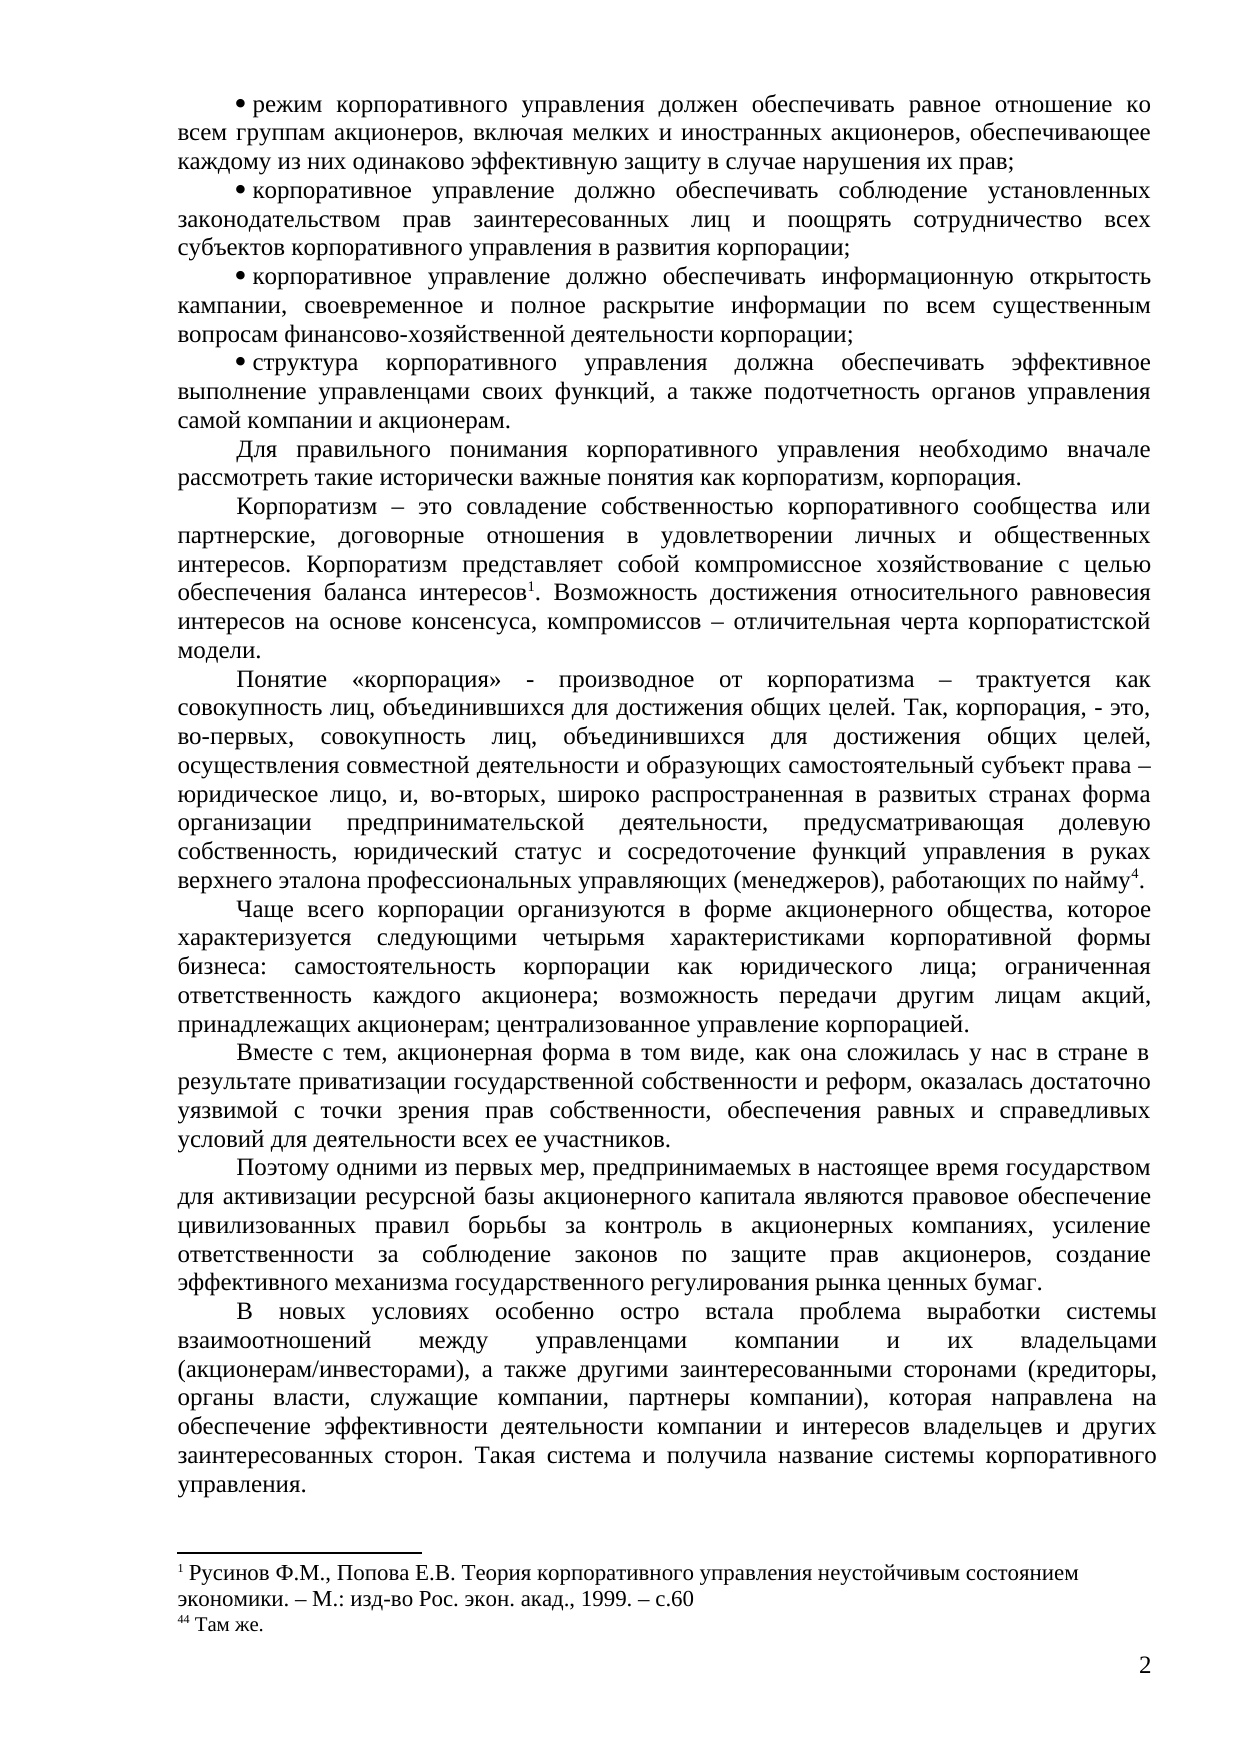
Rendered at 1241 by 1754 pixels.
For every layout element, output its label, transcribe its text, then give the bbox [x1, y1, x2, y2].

list корпоративное управление должно обеспечивать информационную открытость кампании, своевременное и полное раскрытие информации по всем существенным вопросам финансово-хозяйственной деятельности корпорации; [177, 261, 1152, 347]
text В новых условиях особенно остро встала проблема выработки системы взаимоотношений между управленцами компании и их владельцами (акционерам/инвесторами), а также другими заинтересованными сторонами (кредиторы, органы власти, служащие компании, партнеры компании), которая направлена на обеспечение эффективности деятельности компании и интересов владельцев и других заинтересованных сторон. Такая система и получила название системы корпоративного управления. [177, 1296, 1158, 1497]
text Вместе с тем, акционерная форма в том виде, как она сложилась у нас в стране в результате приватизации государственной собственности и реформ, оказалась достаточно уязвимой с точки зрения прав собственности, обеспечения равных и справедливых условий для деятельности всех ее участников. [177, 1037, 1152, 1152]
list корпоративное управление должно обеспечивать соблюдение установленных законодательством прав заинтересованных лиц и поощрять сотрудничество всех субъектов корпоративного управления в развития корпорации; [177, 175, 1152, 261]
list режим корпоративного управления должен обеспечивать равное отношение ко всем группам акционеров, включая мелких и иностранных акционеров, обеспечивающее каждому из них одинаково эффективную защиту в случае нарушения их прав; [177, 89, 1152, 175]
text Понятие «корпорация» - производное от корпоратизма – трактуется как совокупность лиц, объединившихся для достижения общих целей. Так, корпорация, - это, во-первых, совокупность лиц, объединившихся для достижения общих целей, осуществления совместной деятельности и образующих самостоятельный субъект права – юридическое лицо, и, во-вторых, широко распространенная в развитых странах форма организации предпринимательской деятельности, предусматривающая долевую собственность, юридический статус и сосредоточение функций управления в руках верхнего эталона профессиональных управляющих (менеджеров), работающих по найму4. [177, 664, 1152, 894]
text Поэтому одними из первых мер, предпринимаемых в настоящее время государством для активизации ресурсной базы акционерного капитала являются правовое обеспечение цивилизованных правил борьбы за контроль в акционерных компаниях, усиление ответственности за соблюдение законов по защите прав акционеров, создание эффективного механизма государственного регулирования рынка ценных бумаг. [177, 1152, 1152, 1296]
list структура корпоративного управления должна обеспечивать эффективное выполнение управленцами своих функций, а также подотчетность органов управления самой компании и акционерам. [177, 347, 1152, 434]
text Чаще всего корпорации организуются в форме акционерного общества, которое характеризуется следующими четырьмя характеристиками корпоративной формы бизнеса: самостоятельность корпорации как юридического лица; ограниченная ответственность каждого акционера; возможность передачи другим лицам акций, принадлежащих акционерам; централизованное управление корпорацией. [177, 894, 1152, 1037]
text Для правильного понимания корпоративного управления необходимо вначале рассмотреть такие исторически важные понятия как корпоратизм, корпорация. [177, 434, 1152, 491]
text Корпоратизм – это совладение собственностью корпоративного сообщества или партнерские, договорные отношения в удовлетворении личных и общественных интересов. Корпоратизм представляет собой компромиссное хозяйствование с целью обеспечения баланса интересов1. Возможность достижения относительного равновесия интересов на основе консенсуса, компромиссов – отличительная черта корпоратистской модели. [177, 491, 1152, 664]
